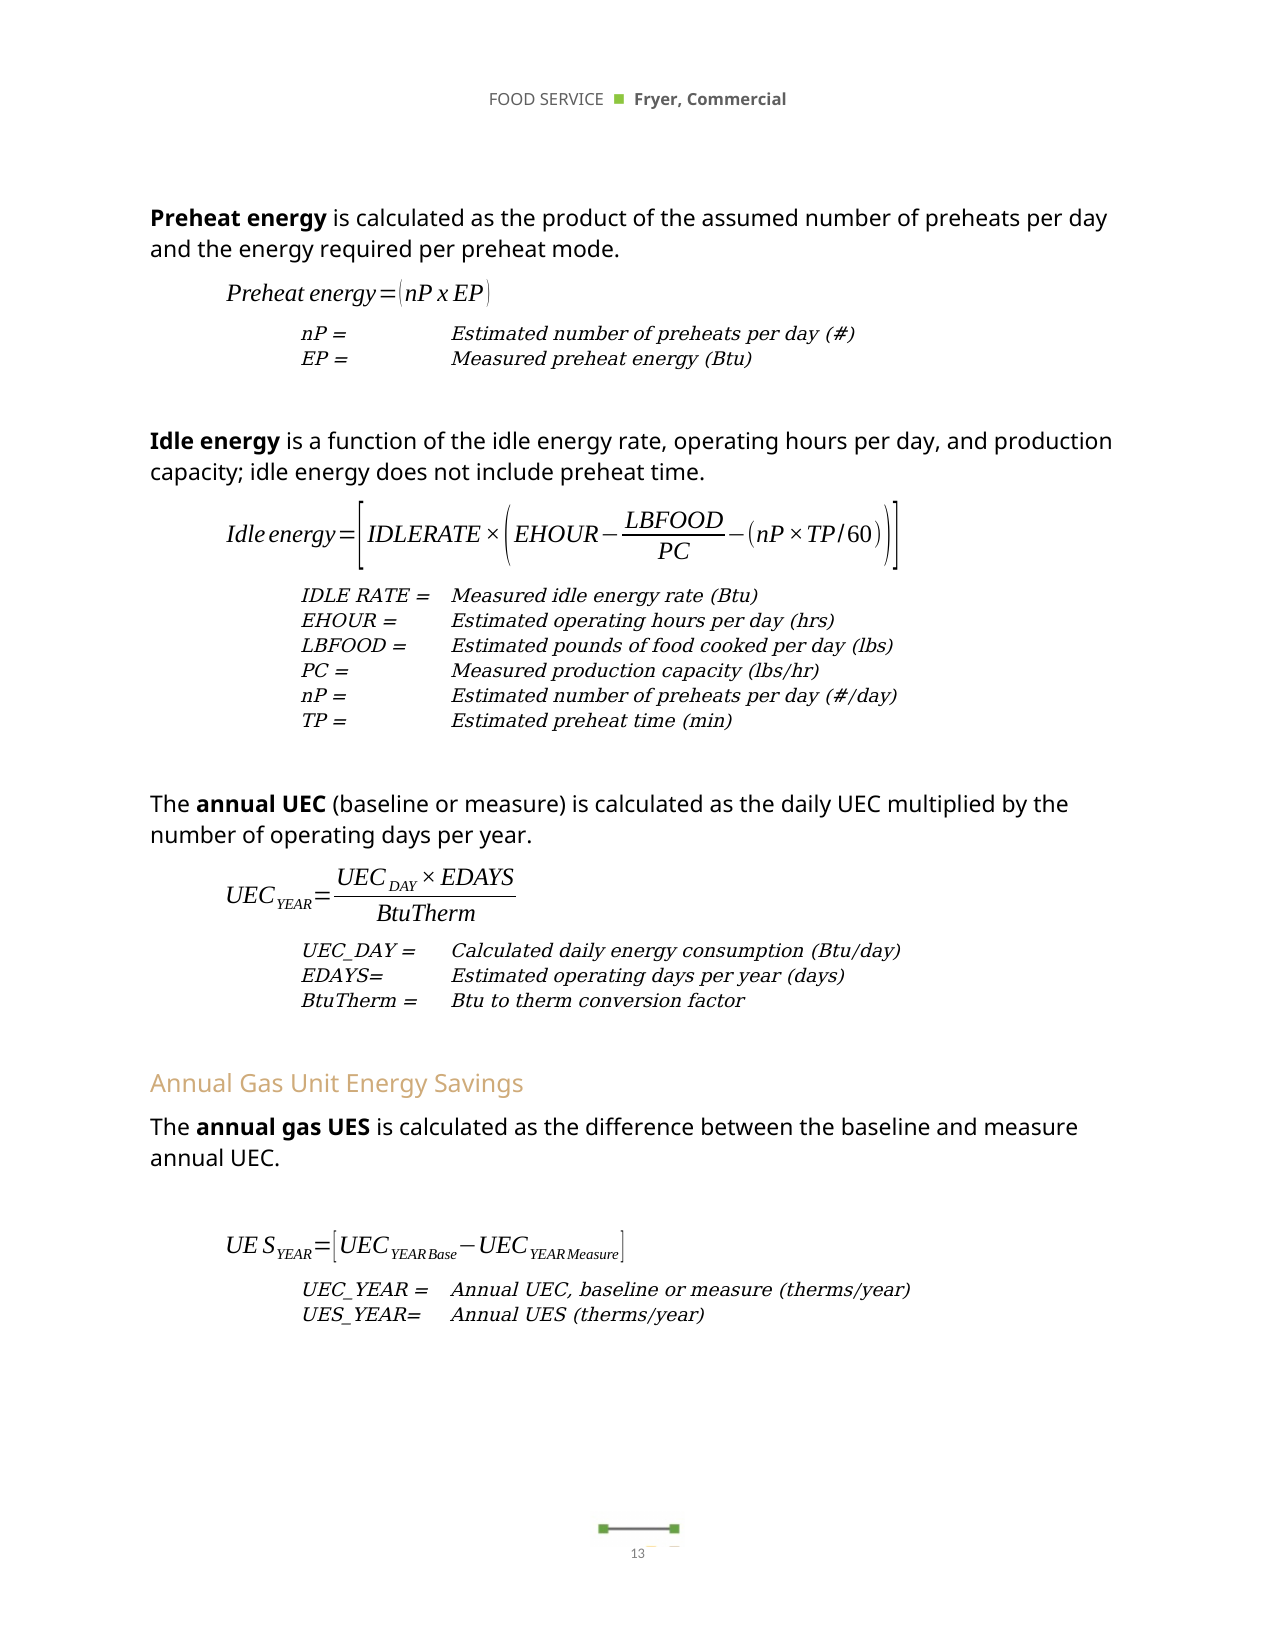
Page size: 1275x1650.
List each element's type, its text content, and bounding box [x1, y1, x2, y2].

text The annual gas UES is calculated as the difference between the baseline and measure annual UEC. [150, 1111, 1125, 1174]
text LBFOOD = Estimated pounds of food cooked per day (lbs) [300, 634, 1125, 657]
text UEC_DAY = Calculated daily energy consumption (Btu/day) [300, 938, 1125, 961]
text UEC_YEAR = Annual UEC, baseline or measure (therms/year) [300, 1277, 1125, 1300]
text Preheat energy is calculated as the product of the assumed number of preheats per day and the energy required per preheat mode. [150, 202, 1125, 264]
text nP = Estimated number of preheats per day (#) [300, 321, 1125, 344]
text EDAYS= Estimated operating days per year (days) [300, 963, 1125, 986]
text The annual UEC (baseline or measure) is calculated as the daily UEC multiplied by the number of operating days per year. [150, 788, 1125, 851]
text PC = Measured production capacity (lbs/hr) [300, 659, 1125, 682]
text EP = Measured preheat energy (Btu) [300, 346, 1125, 369]
text BtuTherm = Btu to therm conversion factor [300, 988, 1125, 1011]
picture [589, 1512, 684, 1547]
text nP = Estimated number of preheats per day (#/day) [300, 684, 1125, 707]
text IDLE RATE = Measured idle energy rate (Btu) [300, 584, 1125, 607]
text EHOUR = Estimated operating hours per day (hrs) [300, 609, 1125, 632]
text TP = Estimated preheat time (min) [300, 709, 1125, 732]
text UES_YEAR= Annual UES (therms/year) [300, 1302, 1125, 1325]
subtitle Annual Gas Unit Energy Savings [150, 1067, 1125, 1099]
text Idle energy is a function of the idle energy rate, operating hours per day, and production capacity; idle energy does not include preheat time. [150, 425, 1125, 487]
